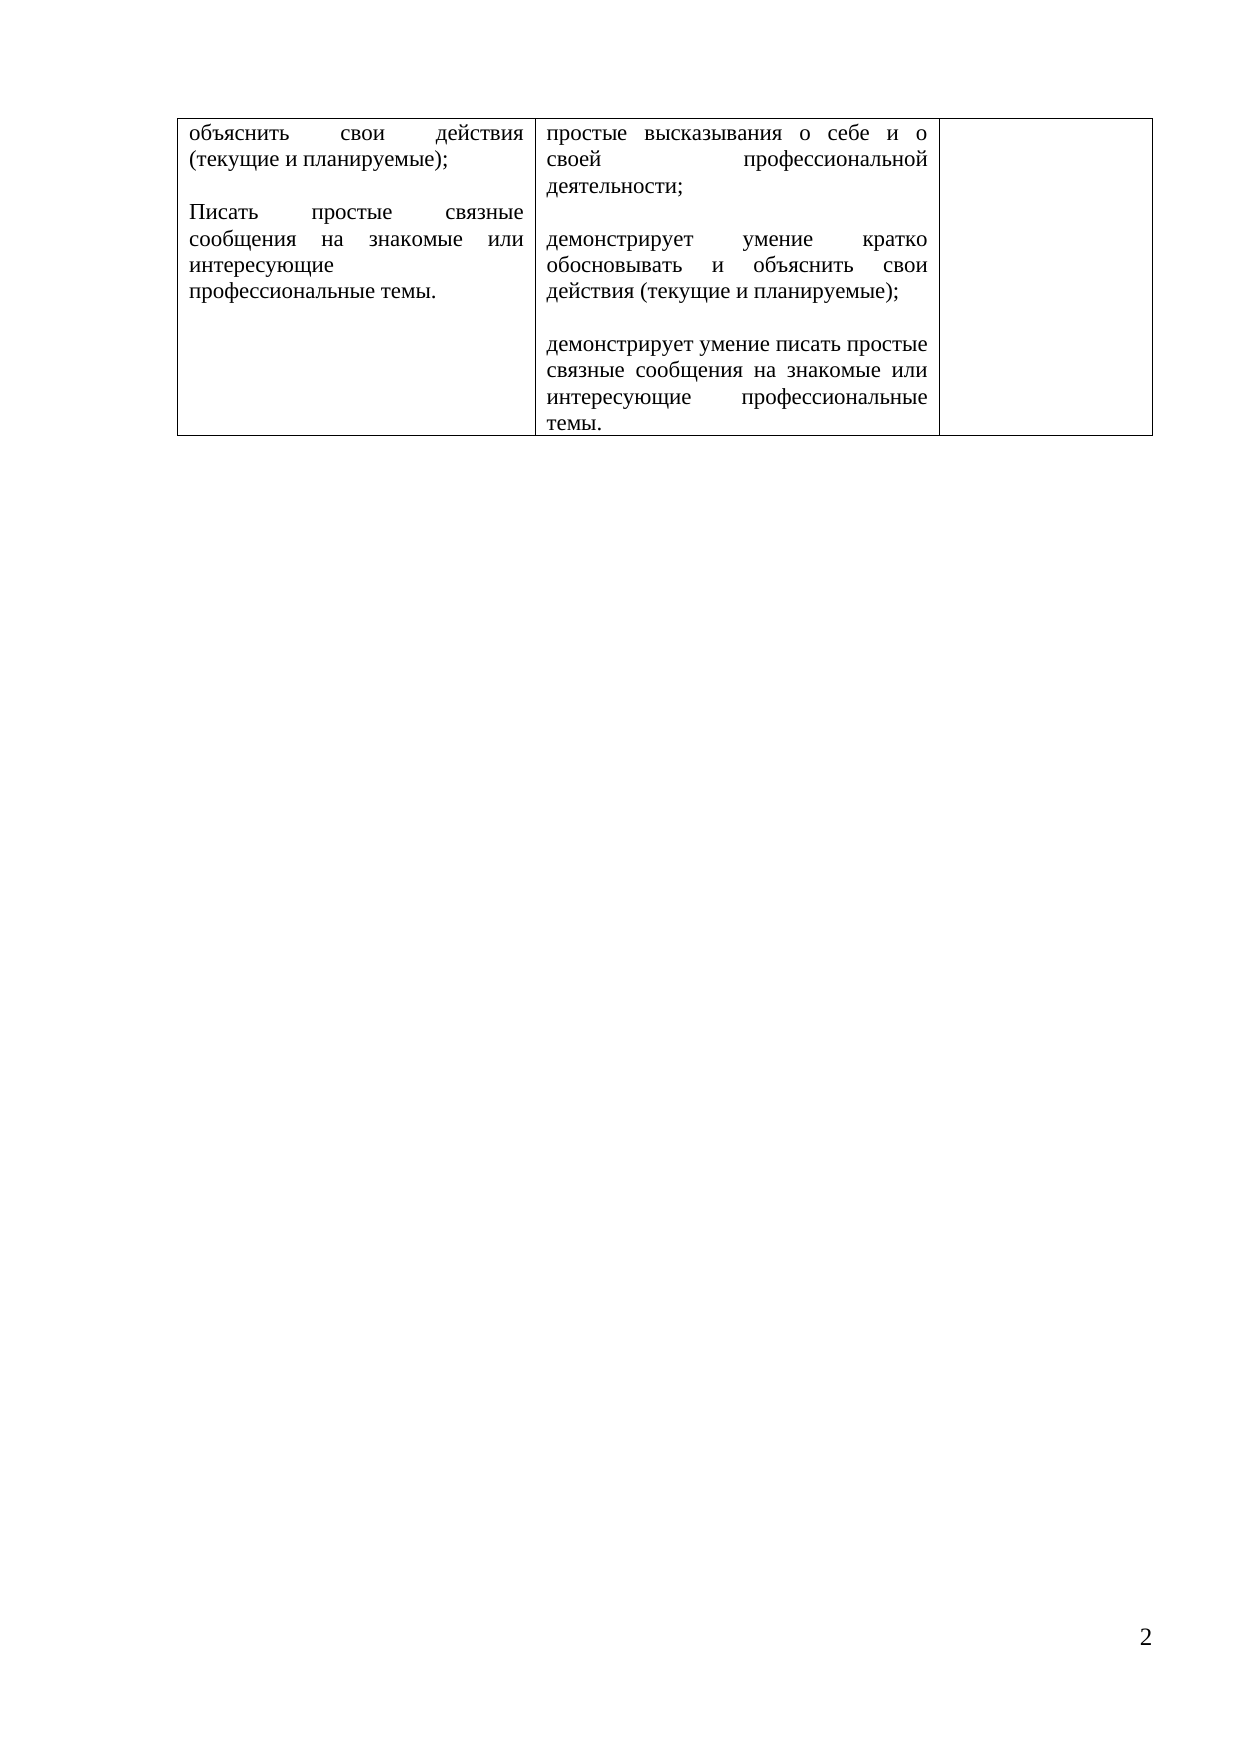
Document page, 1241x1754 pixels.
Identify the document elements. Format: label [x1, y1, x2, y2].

table_cell [178, 119, 535, 435]
table_cell [940, 119, 1152, 435]
table_cell [536, 119, 939, 435]
